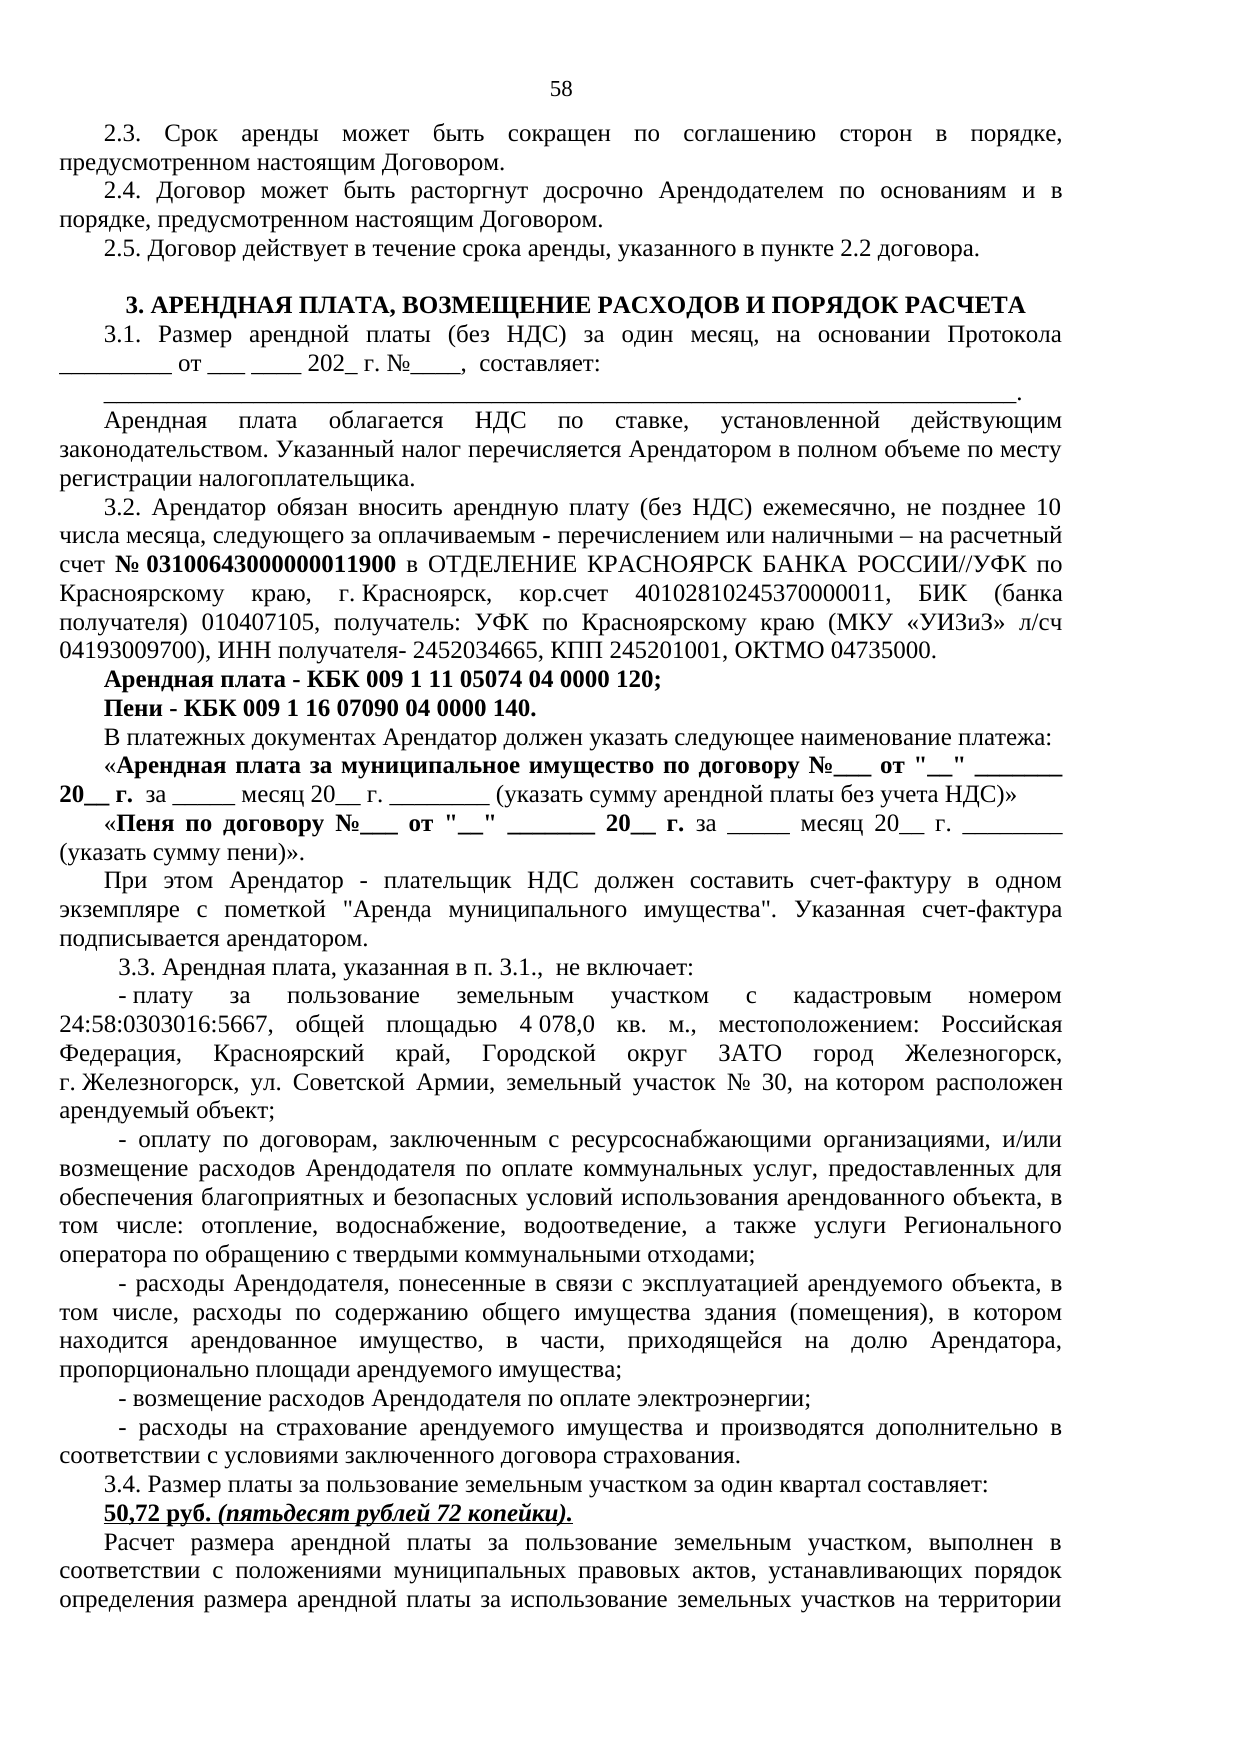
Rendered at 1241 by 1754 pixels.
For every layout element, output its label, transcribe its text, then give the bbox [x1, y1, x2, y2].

text - оплату по договорам, заключенным с ресурсоснабжающими организациями, и/или возмещение расходов Арендодателя по оплате коммунальных услуг, предоставленных для обеспечения благоприятных и безопасных условий использования арендованного объекта, в том числе: отопление, водоснабжение, водоотведение, а также услуги Регионального оператора по обращению с твердыми коммунальными отходами; [59, 1124, 1063, 1268]
text - расходы Арендодателя, понесенные в связи с эксплуатацией арендуемого объекта, в том числе, расходы по содержанию общего имущества здания (помещения), в котором находится арендованное имущество, в части, приходящейся на долю Арендатора, пропорционально площади арендуемого имущества; [59, 1268, 1063, 1383]
text 3.3. Арендная плата, указанная в п. 3.1., не включает: [59, 952, 1063, 981]
text - плату за пользование земельным участком с кадастровым номером 24:58:0303016:5667, общей площадью 4 078,0 кв. м., местоположением: Российская Федерация, Красноярский край, Городской округ ЗАТО город Железногорск, г. Железногорск, ул. Советской Армии, земельный участок № 30, на котором расположен арендуемый объект; [59, 981, 1063, 1124]
text Пени - КБК 009 1 16 07090 04 0000 140. [59, 693, 1063, 722]
text Арендная плата - КБК 009 1 11 05074 04 0000 120; [59, 664, 1063, 693]
text _________________________________________________________________________. [59, 377, 1063, 406]
text 3.1. Размер арендной платы (без НДС) за один месяц, на основании Протокола _________ от ___ ____ 202_ г. №____, составляет: [59, 319, 1063, 377]
text 2.4. Договор может быть расторгнут досрочно Арендодателем по основаниям и в порядке, предусмотренном настоящим Договором. [59, 176, 1063, 233]
text - возмещение расходов Арендодателя по оплате электроэнергии; [59, 1383, 1063, 1412]
text «Пеня по договору №___ от "__" _______ 20__ г. за _____ месяц 20__ г. ________ (указать сумму пени)». [59, 808, 1063, 866]
text В платежных документах Арендатор должен указать следующее наименование платежа: [59, 722, 1063, 751]
text 3. АРЕНДНАЯ ПЛАТА, ВОЗМЕЩЕНИЕ РАСХОДОВ И ПОРЯДОК РАСЧЕТА [59, 291, 1063, 319]
text «Арендная плата за муниципальное имущество по договору №___ от "__" _______ 20__ г. за _____ месяц 20__ г. ________ (указать сумму арендной платы без учета НДС)» [59, 751, 1063, 808]
text Арендная плата облагается НДС по ставке, установленной действующим законодательством. Указанный налог перечисляется Арендатором в полном объеме по месту регистрации налогоплательщика. [59, 406, 1063, 492]
text 3.2. Арендатор обязан вносить арендную плату (без НДС) ежемесячно, не позднее 10 числа месяца, следующего за оплачиваемым - перечислением или наличными – на расчетный счет № 03100643000000011900 в ОТДЕЛЕНИЕ КРАСНОЯРСК БАНКА РОССИИ//УФК по Красноярскому краю, г. Красноярск, кор.счет 40102810245370000011, БИК (банка получателя) 010407105, получатель: УФК по Красноярскому краю (МКУ «УИЗиЗ» л/сч 04193009700), ИНН получателя- 2452034665, КПП 245201001, ОКТМО 04735000. [59, 492, 1063, 664]
text 3.4. Размер платы за пользование земельным участком за один квартал составляет: [59, 1469, 1063, 1498]
text - расходы на страхование арендуемого имущества и производятся дополнительно в соответствии с условиями заключенного договора страхования. [59, 1412, 1063, 1469]
text 2.5. Договор действует в течение срока аренды, указанного в пункте 2.2 договора. [59, 233, 1063, 262]
text При этом Арендатор - плательщик НДС должен составить счет-фактуру в одном экземпляре с пометкой "Аренда муниципального имущества". Указанная счет-фактура подписывается арендатором. [59, 866, 1063, 952]
text 2.3. Срок аренды может быть сокращен по соглашению сторон в порядке, предусмотренном настоящим Договором. [59, 118, 1063, 176]
text 50,72 руб. (пятьдесят рублей 72 копейки). [59, 1498, 1063, 1527]
